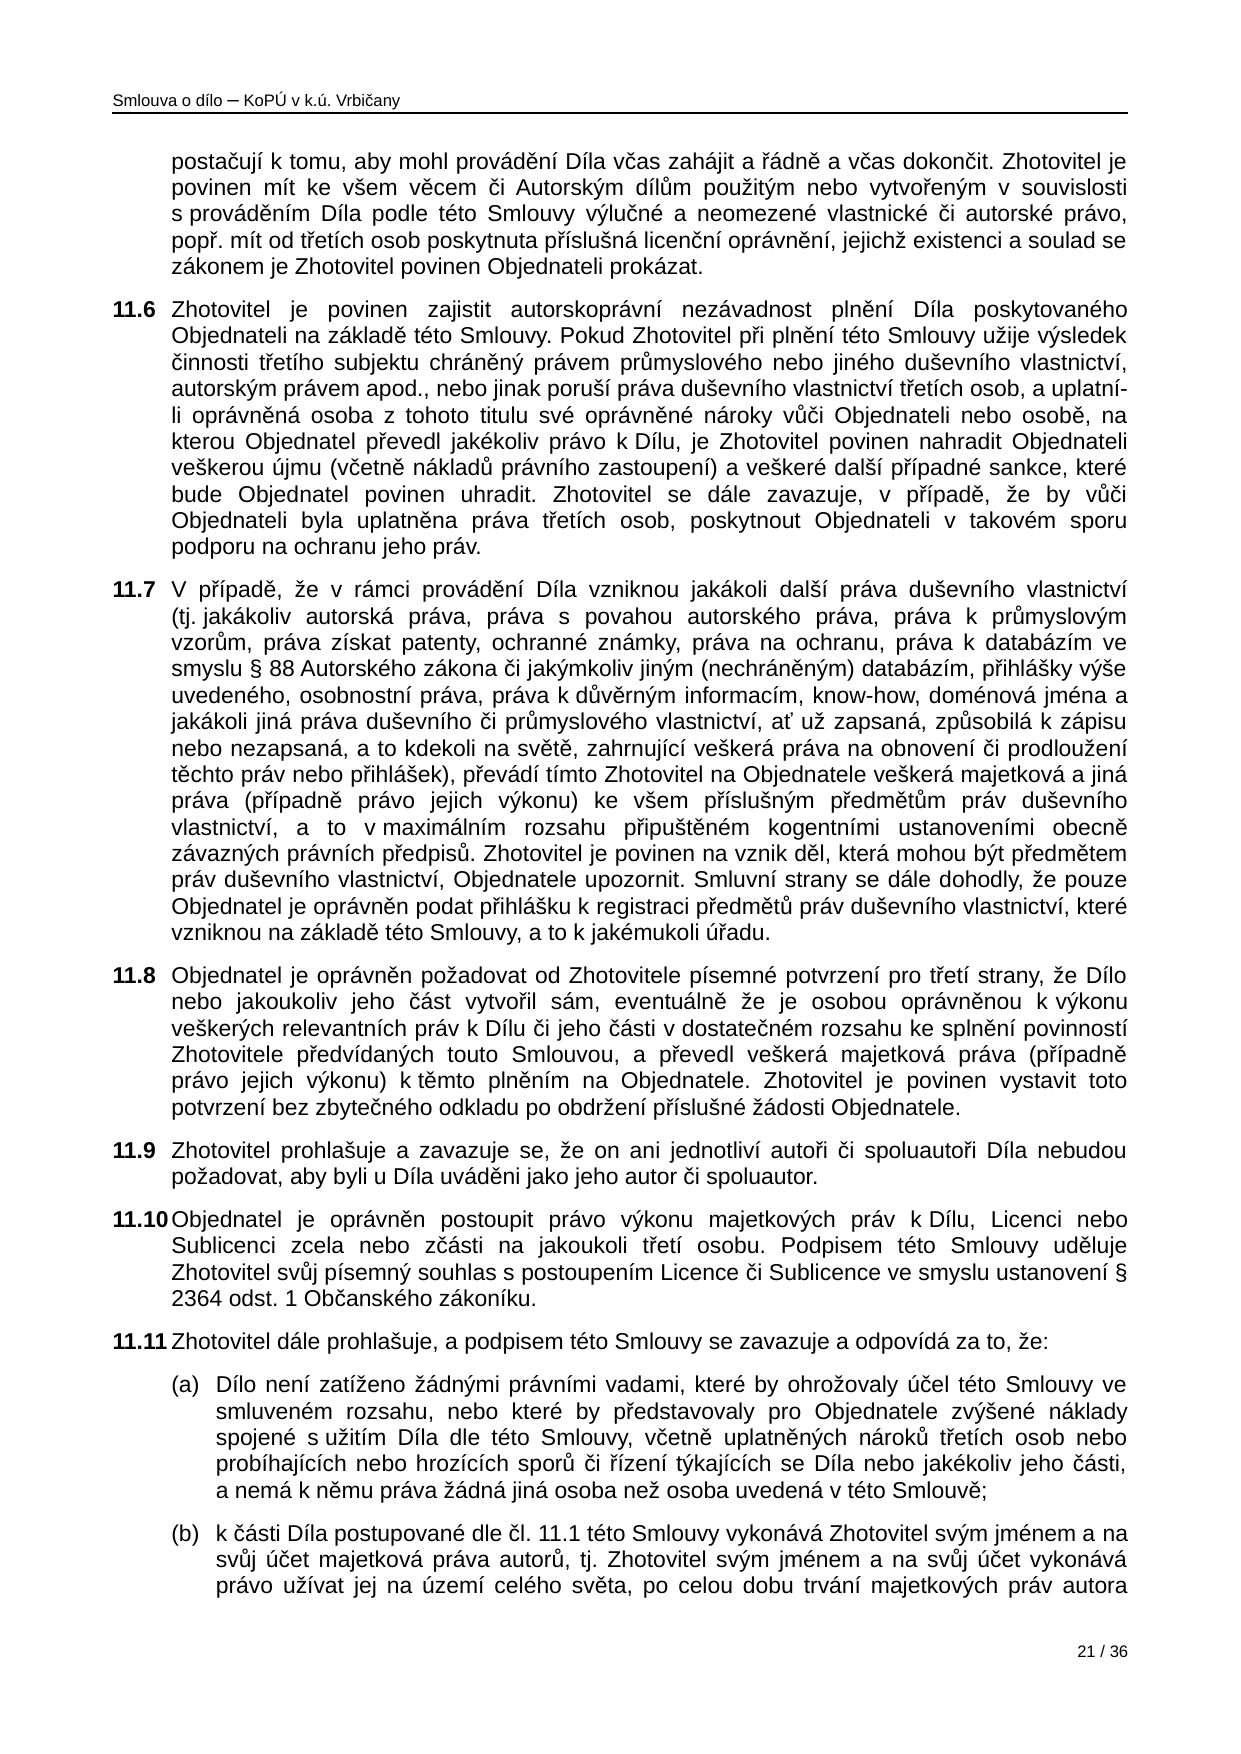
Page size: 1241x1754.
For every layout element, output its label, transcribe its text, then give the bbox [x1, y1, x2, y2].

text Objednatel je oprávněn postoupit právo výkonu majetkových práv k Dílu, Licenci nebo Sublicenci zcela nebo zčásti na jakoukoli třetí osobu. Podpisem této Smlouvy uděluje Zhotovitel svůj písemný souhlas s postoupením Licence či Sublicence ve smyslu ustanovení § 2364 odst. 1 Občanského zákoníku. [112, 1206, 1128, 1312]
text Zhotovitel dále prohlašuje, a podpisem této Smlouvy se zavazuje a odpovídá za to, že: [112, 1328, 1128, 1354]
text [112, 148, 1128, 279]
text Zhotovitel je povinen zajistit autorskoprávní nezávadnost plnění Díla poskytovaného Objednateli na základě této Smlouvy. Pokud Zhotovitel při plnění této Smlouvy užije výsledek činnosti třetího subjektu chráněný právem průmyslového nebo jiného duševního vlastnictví, autorským právem apod., nebo jinak poruší práva duševního vlastnictví třetích osob, a uplatní-li oprávněná osoba z tohoto titulu své oprávněné nároky vůči Objednateli nebo osobě, na kterou Objednatel převedl jakékoliv právo k Dílu, je Zhotovitel povinen nahradit Objednateli veškerou újmu (včetně nákladů právního zastoupení) a veškeré další případné sankce, které bude Objednatel povinen uhradit. Zhotovitel se dále zavazuje, v případě, že by vůči Objednateli byla uplatněna práva třetích osob, poskytnout Objednateli v takovém sporu podporu na ochranu jeho práv. [112, 296, 1128, 560]
text V případě, že v rámci provádění Díla vzniknou jakákoli další práva duševního vlastnictví (tj. jakákoliv autorská práva, práva s povahou autorského práva, práva k průmyslovým vzorům, práva získat patenty, ochranné známky, práva na ochranu, práva k databázím ve smyslu § 88 Autorského zákona či jakýmkoliv jiným (nechráněným) databázím, přihlášky výše uvedeného, osobnostní práva, práva k důvěrným informacím, know-how, doménová jména a jakákoli jiná práva duševního či průmyslového vlastnictví, ať už zapsaná, způsobilá k zápisu nebo nezapsaná, a to kdekoli na světě, zahrnující veškerá práva na obnovení či prodloužení těchto práv nebo přihlášek), převádí tímto Zhotovitel na Objednatele veškerá majetková a jiná práva (případně právo jejich výkonu) ke všem příslušným předmětům práv duševního vlastnictví, a to v maximálním rozsahu připuštěném kogentními ustanoveními obecně závazných právních předpisů. Zhotovitel je povinen na vznik děl, která mohou být předmětem práv duševního vlastnictví, Objednatele upozornit. Smluvní strany se dále dohodly, že pouze Objednatel je oprávněn podat přihlášku k registraci předmětů práv duševního vlastnictví, které vzniknou na základě této Smlouvy, a to k jakémukoli úřadu. [112, 576, 1128, 945]
text Zhotovitel prohlašuje a zavazuje se, že on ani jednotliví autoři či spoluautoři Díla nebudou požadovat, aby byli u Díla uváděni jako jeho autor či spoluautor. [112, 1137, 1128, 1189]
text Objednatel je oprávněn požadovat od Zhotovitele písemné potvrzení pro třetí strany, že Dílo nebo jakoukoliv jeho část vytvořil sám, eventuálně že je osobou oprávněnou k výkonu veškerých relevantních práv k Dílu či jeho části v dostatečném rozsahu ke splnění povinností Zhotovitele předvídaných touto Smlouvou, a převedl veškerá majetková práva (případně právo jejich výkonu) k těmto plněním na Objednatele. Zhotovitel je povinen vystavit toto potvrzení bez zbytečného odkladu po obdržení příslušné žádosti Objednatele. [112, 962, 1128, 1120]
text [171, 1520, 1128, 1599]
list Dílo není zatíženo žádnými právními vadami, které by ohrožovaly účel této Smlouvy ve smluveném rozsahu, nebo které by představovaly pro Objednatele zvýšené náklady spojené s užitím Díla dle této Smlouvy, včetně uplatněných nároků třetích osob nebo probíhajících nebo hrozících sporů či řízení týkajících se Díla nebo jakékoliv jeho části, a nemá k němu práva žádná jiná osoba než osoba uvedená v této Smlouvě; [171, 1371, 1128, 1503]
